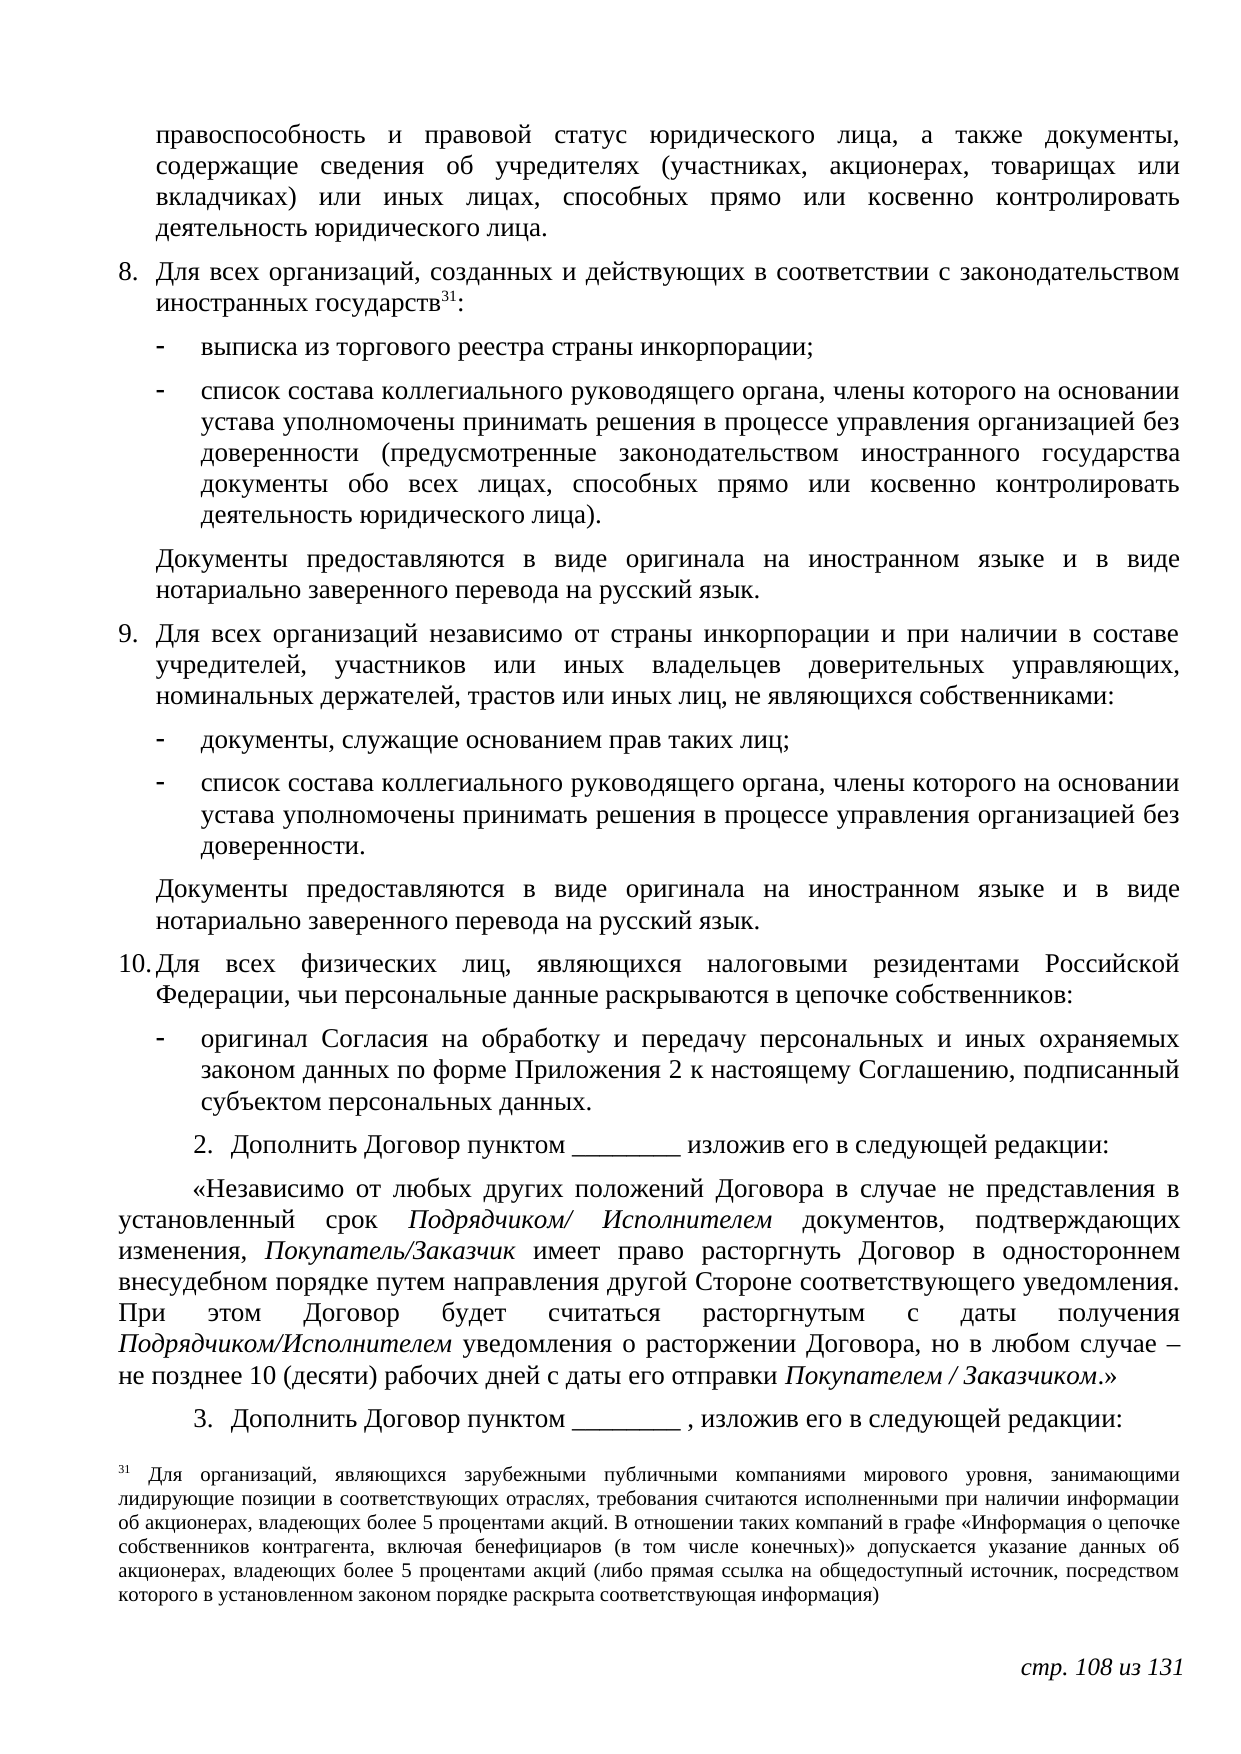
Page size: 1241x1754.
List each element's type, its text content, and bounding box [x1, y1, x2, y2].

list оригинал Согласия на обработку и передачу персональных и иных охраняемых законом данных по форме Приложения 2 к настоящему Соглашению, подписанный субъектом персональных данных. [156, 1022, 1181, 1116]
list Для всех организаций, созданных и действующих в соответствии с законодательством иностранных государств: [118, 255, 1181, 317]
list Для всех организаций независимо от страны инкорпорации и при наличии в составе учредителей, участников или иных владельцев доверительных управляющих, номинальных держателей, трастов или иных лиц, не являющихся собственниками: [118, 617, 1181, 710]
list Дополнить Договор пунктом ________ , изложив его в следующей редакции: [193, 1402, 1181, 1433]
text «Независимо от любых других положений Договора в случае не представления в установленный срок Подрядчиком/ Исполнителем документов, подтверждающих изменения, Покупатель/Заказчик имеет право расторгнуть Договор в одностороннем внесудебном порядке путем направления другой Стороне соответствующего уведомления. При этом Договор будет считаться расторгнутым с даты получения Подрядчиком/Исполнителем уведомления о расторжении Договора, но в любом случае – не позднее 10 (десяти) рабочих дней с даты его отправки Покупателем / Заказчиком.» [118, 1172, 1181, 1390]
list выписка из торгового реестра страны инкорпорации; [156, 330, 1181, 361]
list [118, 118, 1181, 243]
list Для всех физических лиц, являющихся налоговыми резидентами Российской Федерации, чьи персональные данные раскрываются в цепочке собственников: [118, 947, 1181, 1010]
list документы, служащие основанием прав таких лиц; [156, 723, 1181, 754]
text Документы предоставляются в виде оригинала на иностранном языке и в виде нотариально заверенного перевода на русский язык. [156, 542, 1181, 604]
list Дополнить Договор пунктом ________ изложив его в следующей редакции: [193, 1128, 1181, 1159]
text Документы предоставляются в виде оригинала на иностранном языке и в виде нотариально заверенного перевода на русский язык. [156, 873, 1181, 935]
list список состава коллегиального руководящего органа, члены которого на основании устава уполномочены принимать решения в процессе управления организацией без доверенности. [156, 767, 1181, 860]
list список состава коллегиального руководящего органа, члены которого на основании устава уполномочены принимать решения в процессе управления организацией без доверенности (предусмотренные законодательством иностранного государства документы обо всех лицах, способных прямо или косвенно контролировать деятельность юридического лица). [156, 374, 1181, 529]
